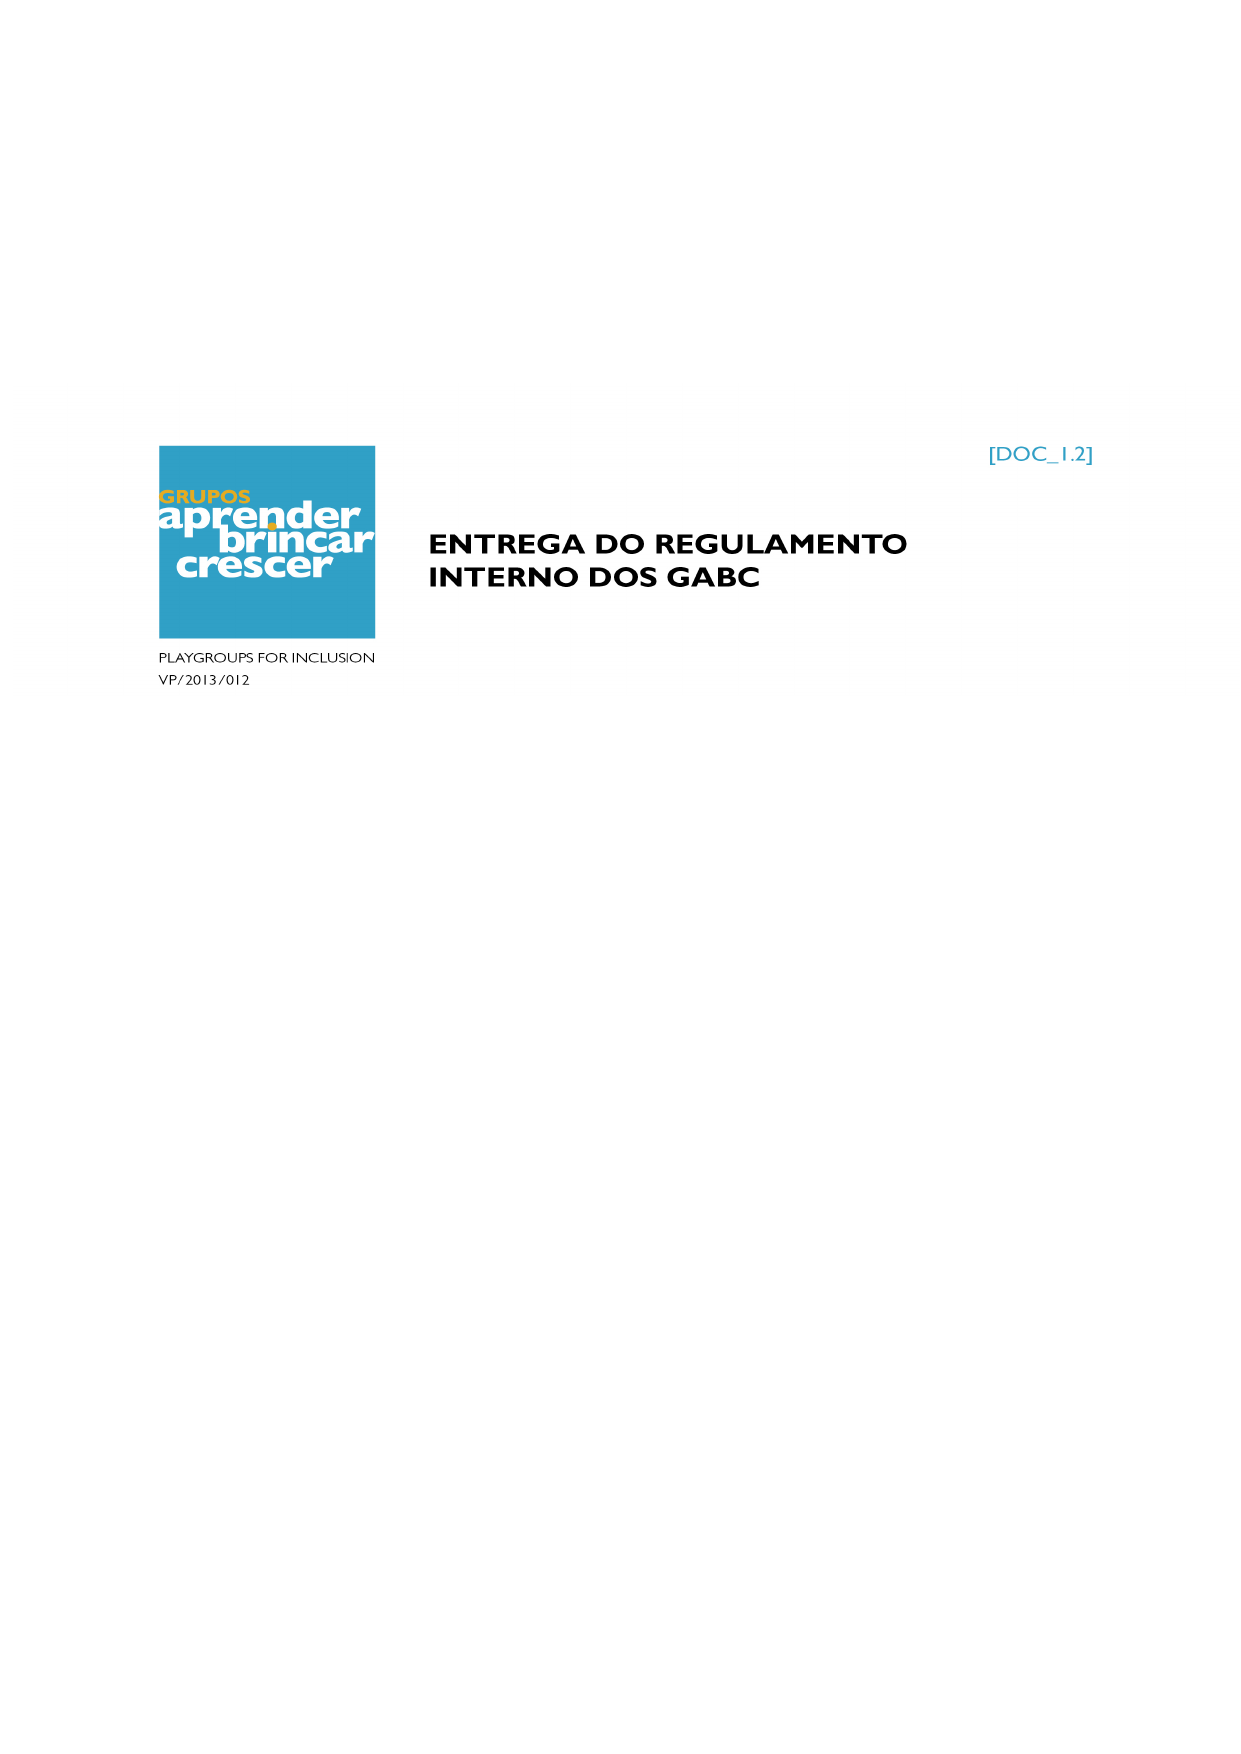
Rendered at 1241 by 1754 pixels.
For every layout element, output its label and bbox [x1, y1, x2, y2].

picture [12, 383, 1240, 696]
